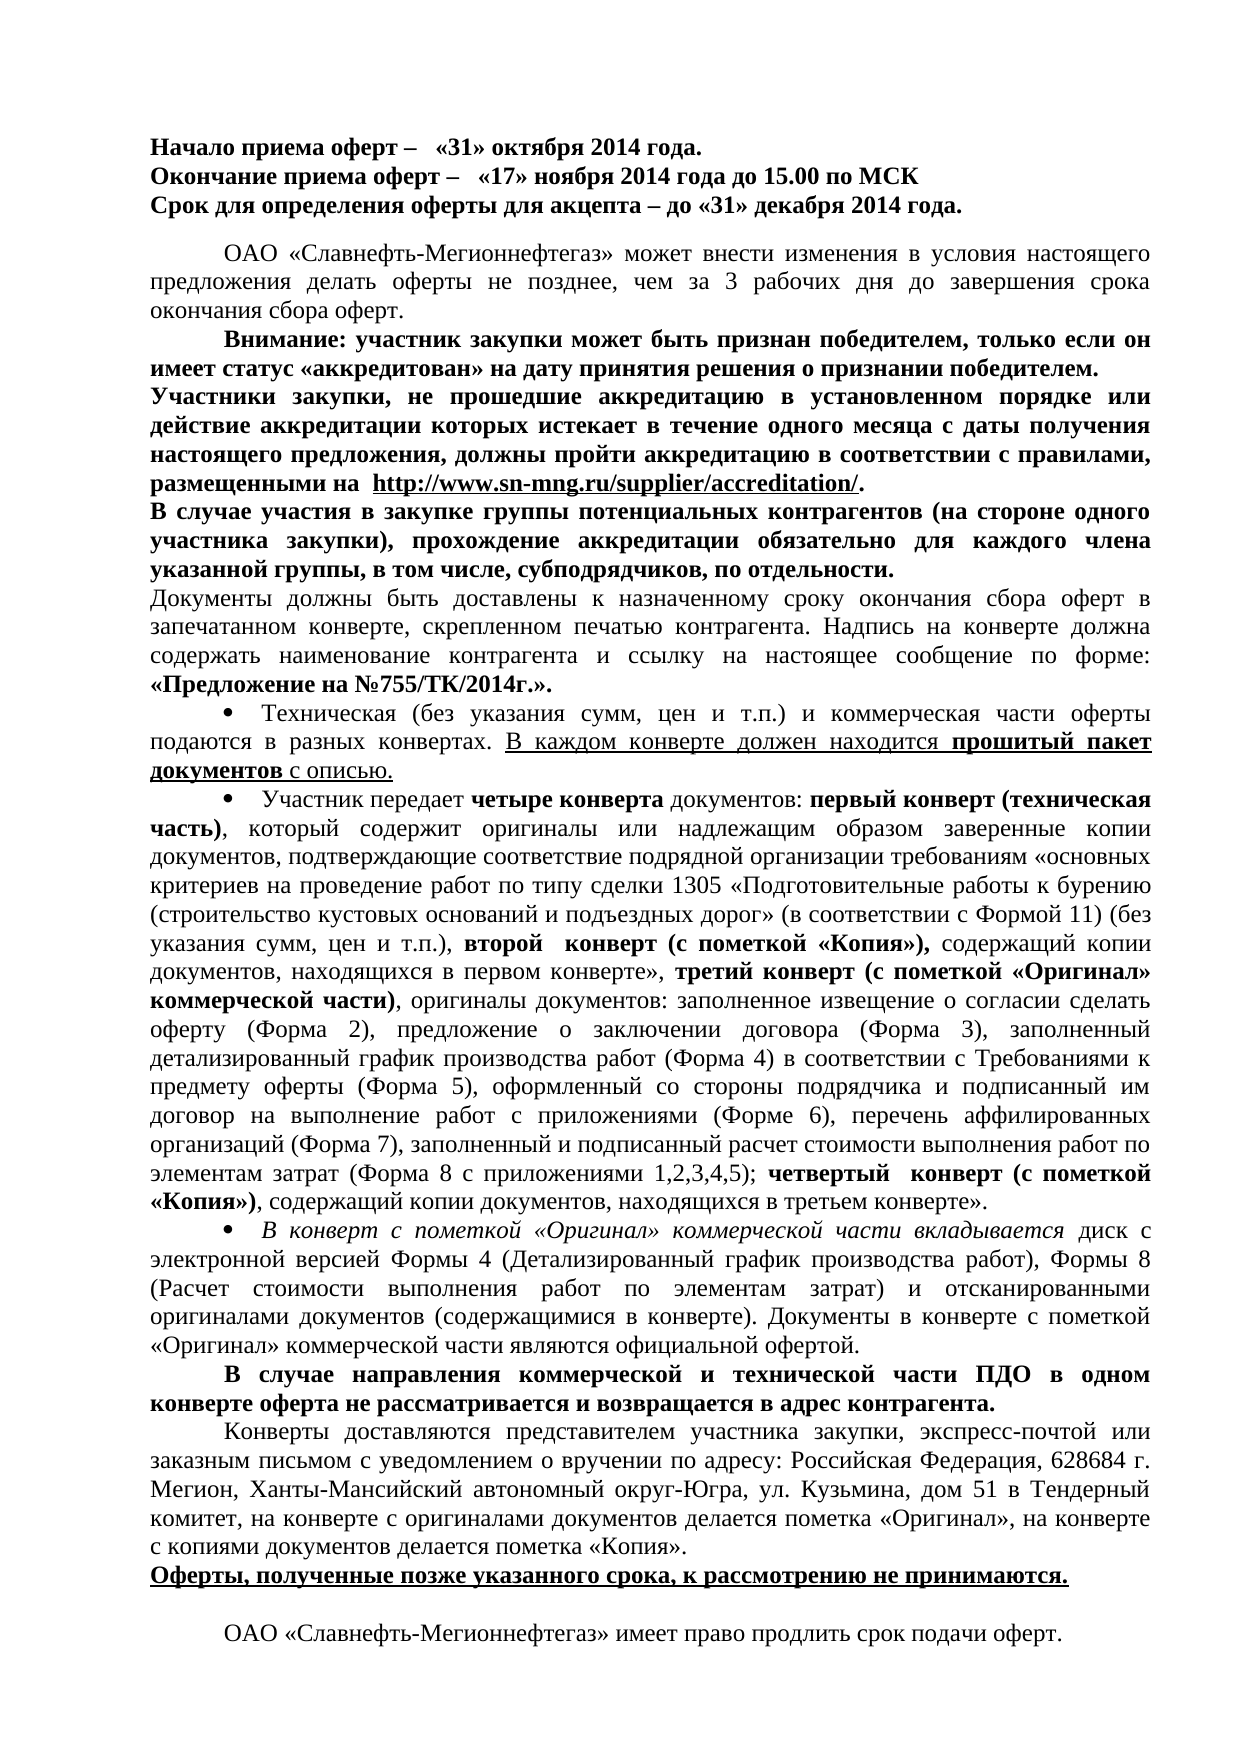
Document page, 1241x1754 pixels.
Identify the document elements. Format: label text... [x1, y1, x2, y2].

text Начало приема оферт – «31» октября 2014 года. [150, 132, 1152, 161]
text Конверты доставляются представителем участника закупки, экспресс-почтой или заказным письмом с уведомлением о вручении по адресу: Российская Федерация, 628684 г. Мегион, Ханты-Мансийский автономный округ-Югра, ул. Кузьмина, дом 51 в Тендерный комитет, на конверте с оригиналами документов делается пометка «Оригинал», на конверте с копиями документов делается пометка «Копия». [150, 1416, 1152, 1560]
text В случае направления коммерческой и технической части ПДО в одном конверте оферта не рассматривается и возвращается в адрес контрагента. [150, 1359, 1152, 1416]
text Окончание приема оферт – «17» ноября 2014 года до 15.00 по МСК [150, 161, 1152, 190]
text Внимание: участник закупки может быть признан победителем, только если он имеет статус «аккредитован» на дату принятия решения о признании победителем. [150, 324, 1152, 381]
text Документы должны быть доставлены к назначенному сроку окончания сбора оферт в запечатанном конверте, скрепленном печатью контрагента. Надпись на конверте должна содержать наименование контрагента и ссылку на настоящее сообщение по форме: «Предложение на №755/ТК/2014г.». [150, 583, 1152, 698]
text ОАО «Славнефть-Мегионнефтегаз» имеет право продлить срок подачи оферт. [150, 1618, 1152, 1646]
text Оферты, полученные позже указанного срока, к рассмотрению не принимаются. [150, 1560, 1152, 1589]
text В случае участия в закупке группы потенциальных контрагентов (на стороне одного участника закупки), прохождение аккредитации обязательно для каждого члена указанной группы, в том числе, субподрядчиков, по отдельности. [150, 496, 1152, 583]
list Техническая (без указания сумм, цен и т.п.) и коммерческая части оферты подаются в разных конвертах. В каждом конверте должен находится прошитый пакет документов с описью. [150, 698, 1152, 784]
text ОАО «Славнефть-Мегионнефтегаз» может внести изменения в условия настоящего предложения делать оферты не позднее, чем за 3 рабочих дня до завершения срока окончания сбора оферт. [150, 238, 1152, 324]
text Участники закупки, не прошедшие аккредитацию в установленном порядке или действие аккредитации которых истекает в течение одного месяца с даты получения настоящего предложения, должны пройти аккредитацию в соответствии с правилами, размещенными на http://www.sn-mng.ru/supplier/accreditation/. [150, 381, 1152, 496]
text Срок для определения оферты для акцепта – до «31» декабря 2014 года. [150, 190, 1152, 218]
list Участник передает четыре конверта документов: первый конверт (техническая часть), который содержит оригиналы или надлежащим образом заверенные копии документов, подтверждающие соответствие подрядной организации требованиям «основных критериев на проведение работ по типу сделки 1305 «Подготовительные работы к бурению (строительство кустовых оснований и подъездных дорог» (в соответствии с Формой 11) (без указания сумм, цен и т.п.), второй конверт (с пометкой «Копия»), содержащий копии документов, находящихся в первом конверте», третий конверт (с пометкой «Оригинал» коммерческой части), оригиналы документов: заполненное извещение о согласии сделать оферту (Форма 2), предложение о заключении договора (Форма 3), заполненный детализированный график производства работ (Форма 4) в соответствии с Требованиями к предмету оферты (Форма 5), оформленный со стороны подрядчика и подписанный им договор на выполнение работ с приложениями (Форме 6), перечень аффилированных организаций (Форма 7), заполненный и подписанный расчет стоимости выполнения работ по элементам затрат (Форма 8 с приложениями 1,2,3,4,5); четвертый конверт (с пометкой «Копия»), содержащий копии документов, находящихся в третьем конверте». [150, 784, 1152, 1215]
list В конверт с пометкой «Оригинал» коммерческой части вкладывается диск с электронной версией Формы 4 (Детализированный график производства работ), Формы 8 (Расчет стоимости выполнения работ по элементам затрат) и отсканированными оригиналами документов (содержащимися в конверте). Документы в конверте с пометкой «Оригинал» коммерческой части являются официальной офертой. [150, 1215, 1152, 1359]
